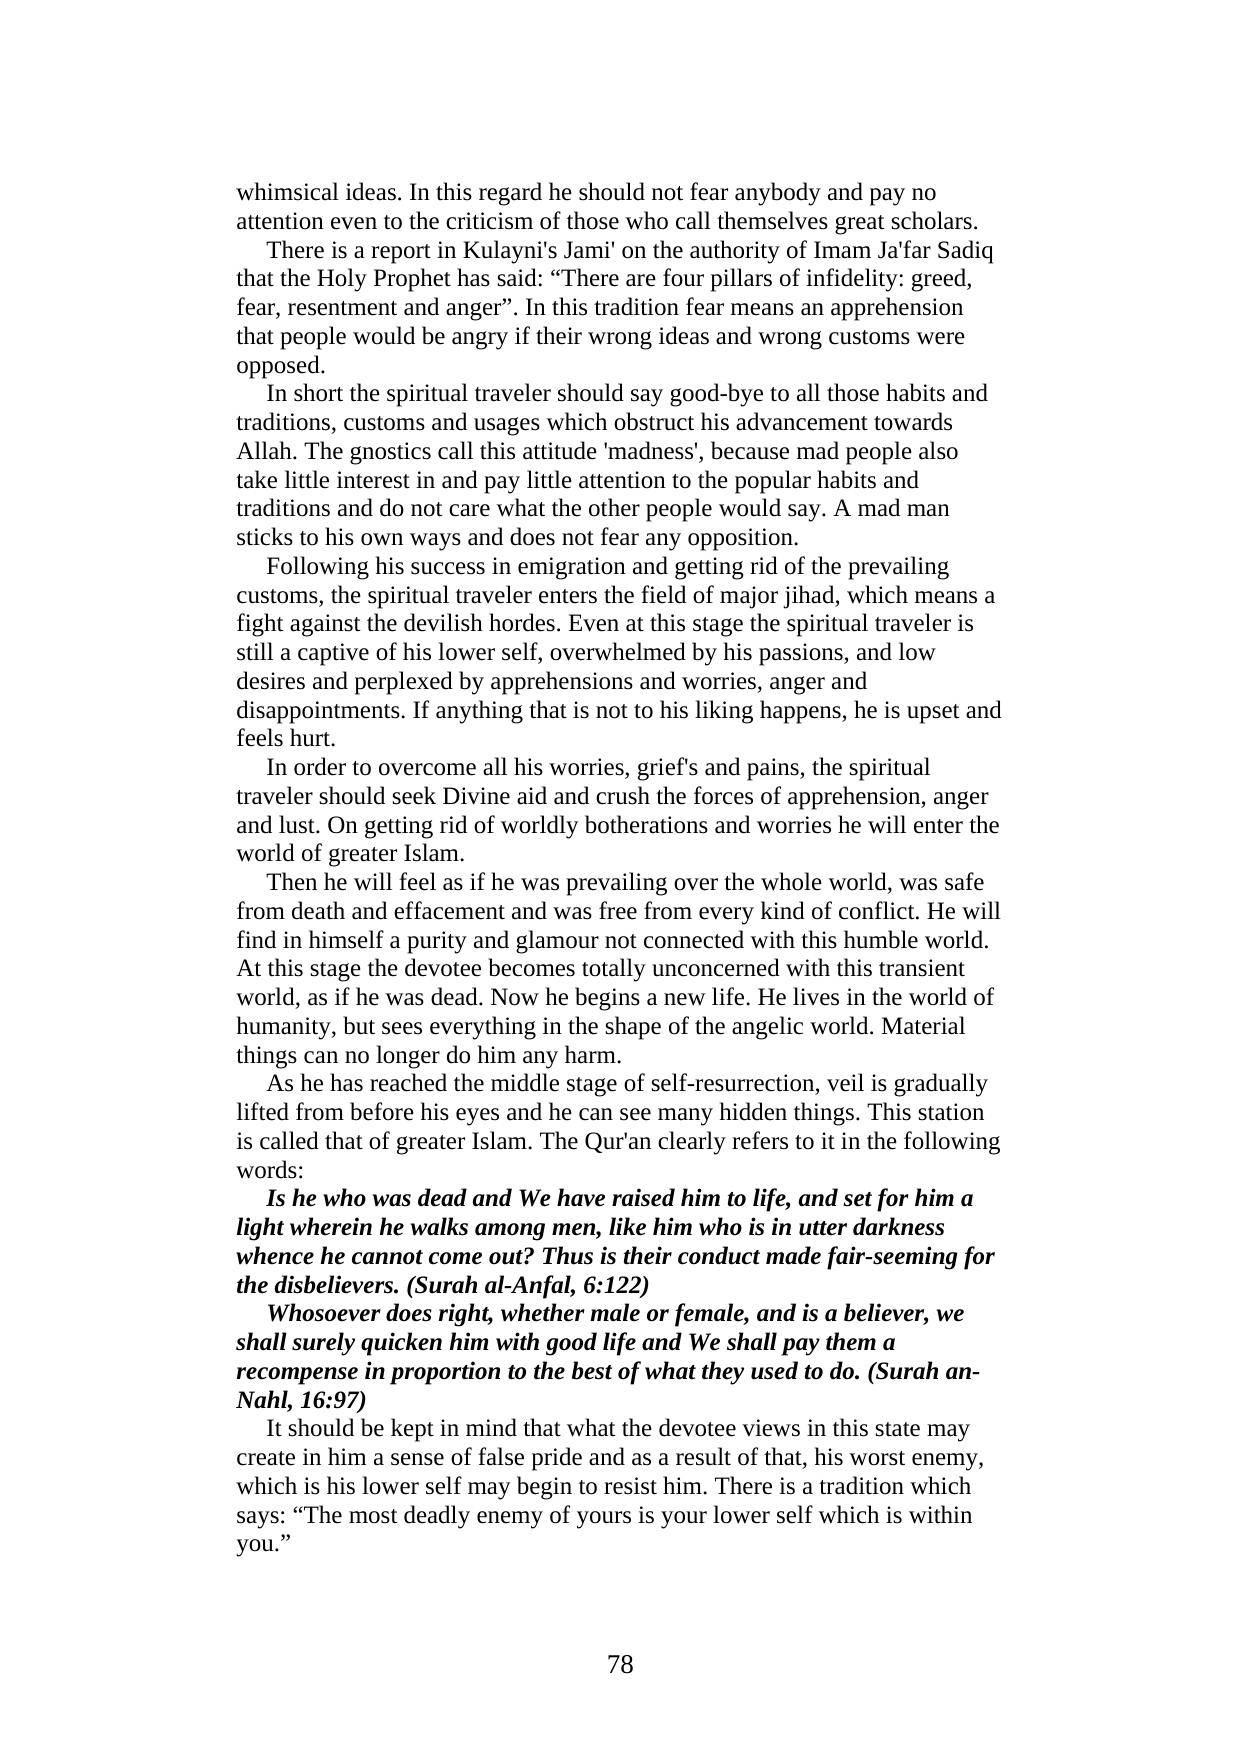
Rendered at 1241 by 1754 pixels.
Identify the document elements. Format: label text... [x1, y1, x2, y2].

text Following his success in emigration and getting rid of the prevailing customs, the spiritual traveler enters the field of major jihad, which means a fight against the devilish hordes. Even at this stage the spiritual traveler is still a captive of his lower self, overwhelmed by his passions, and low desires and perplexed by apprehensions and worries, anger and disappointments. If anything that is not to his liking happens, he is upset and feels hurt. [236, 551, 1004, 752]
text There is a report in Kulayni's Jami' on the authority of Imam Ja'far Sadiq that the Holy Prophet has said: “There are four pillars of infidelity: greed, fear, resentment and anger”. In this tradition fear means an apprehension that people would be angry if their wrong ideas and wrong customs were opposed. [236, 235, 1004, 378]
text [236, 177, 1004, 235]
text As he has reached the middle stage of self-resurrection, veil is gradually lifted from before his eyes and he can see many hidden things. This station is called that of greater Islam. The Qur'an clearly refers to it in the following words: [236, 1068, 1004, 1183]
text Then he will feel as if he was prevailing over the whole world, was safe from death and effacement and was free from every kind of conflict. He will find in himself a purity and glamour not connected with this humble world. At this stage the devotee becomes totally unconcerned with this transient world, as if he was dead. Now he begins a new life. He lives in the world of humanity, but sees everything in the shape of the angelic world. Material things can no longer do him any harm. [236, 867, 1004, 1068]
text Whosoever does right, whether male or female, and is a believer, we shall surely quicken him with good life and We shall pay them a recompense in proportion to the best of what they used to do. (Surah an-Nahl, 16:97) [236, 1298, 1004, 1413]
text In order to overcome all his worries, grief's and pains, the spiritual traveler should seek Divine aid and crush the forces of apprehension, anger and lust. On getting rid of worldly botherations and worries he will enter the world of greater Islam. [236, 752, 1004, 867]
text Is he who was dead and We have raised him to life, and set for him a light wherein he walks among men, like him who is in utter darkness whence he cannot come out? Thus is their conduct made fair-seeming for the disbelievers. (Surah al-Anfal, 6:122) [236, 1183, 1004, 1298]
text In short the spiritual traveler should say good-bye to all those habits and traditions, customs and usages which obstruct his advancement towards Allah. The gnostics call this attitude 'madness', because mad people also take little interest in and pay little attention to the popular habits and traditions and do not care what the other people would say. A mad man sticks to his own ways and does not fear any opposition. [236, 378, 1004, 551]
text It should be kept in mind that what the devotee views in this state may create in him a sense of false pride and as a result of that, his worst enemy, which is his lower self may begin to resist him. There is a tradition which says: “The most deadly enemy of yours is your lower self which is within you.” [236, 1413, 1004, 1557]
